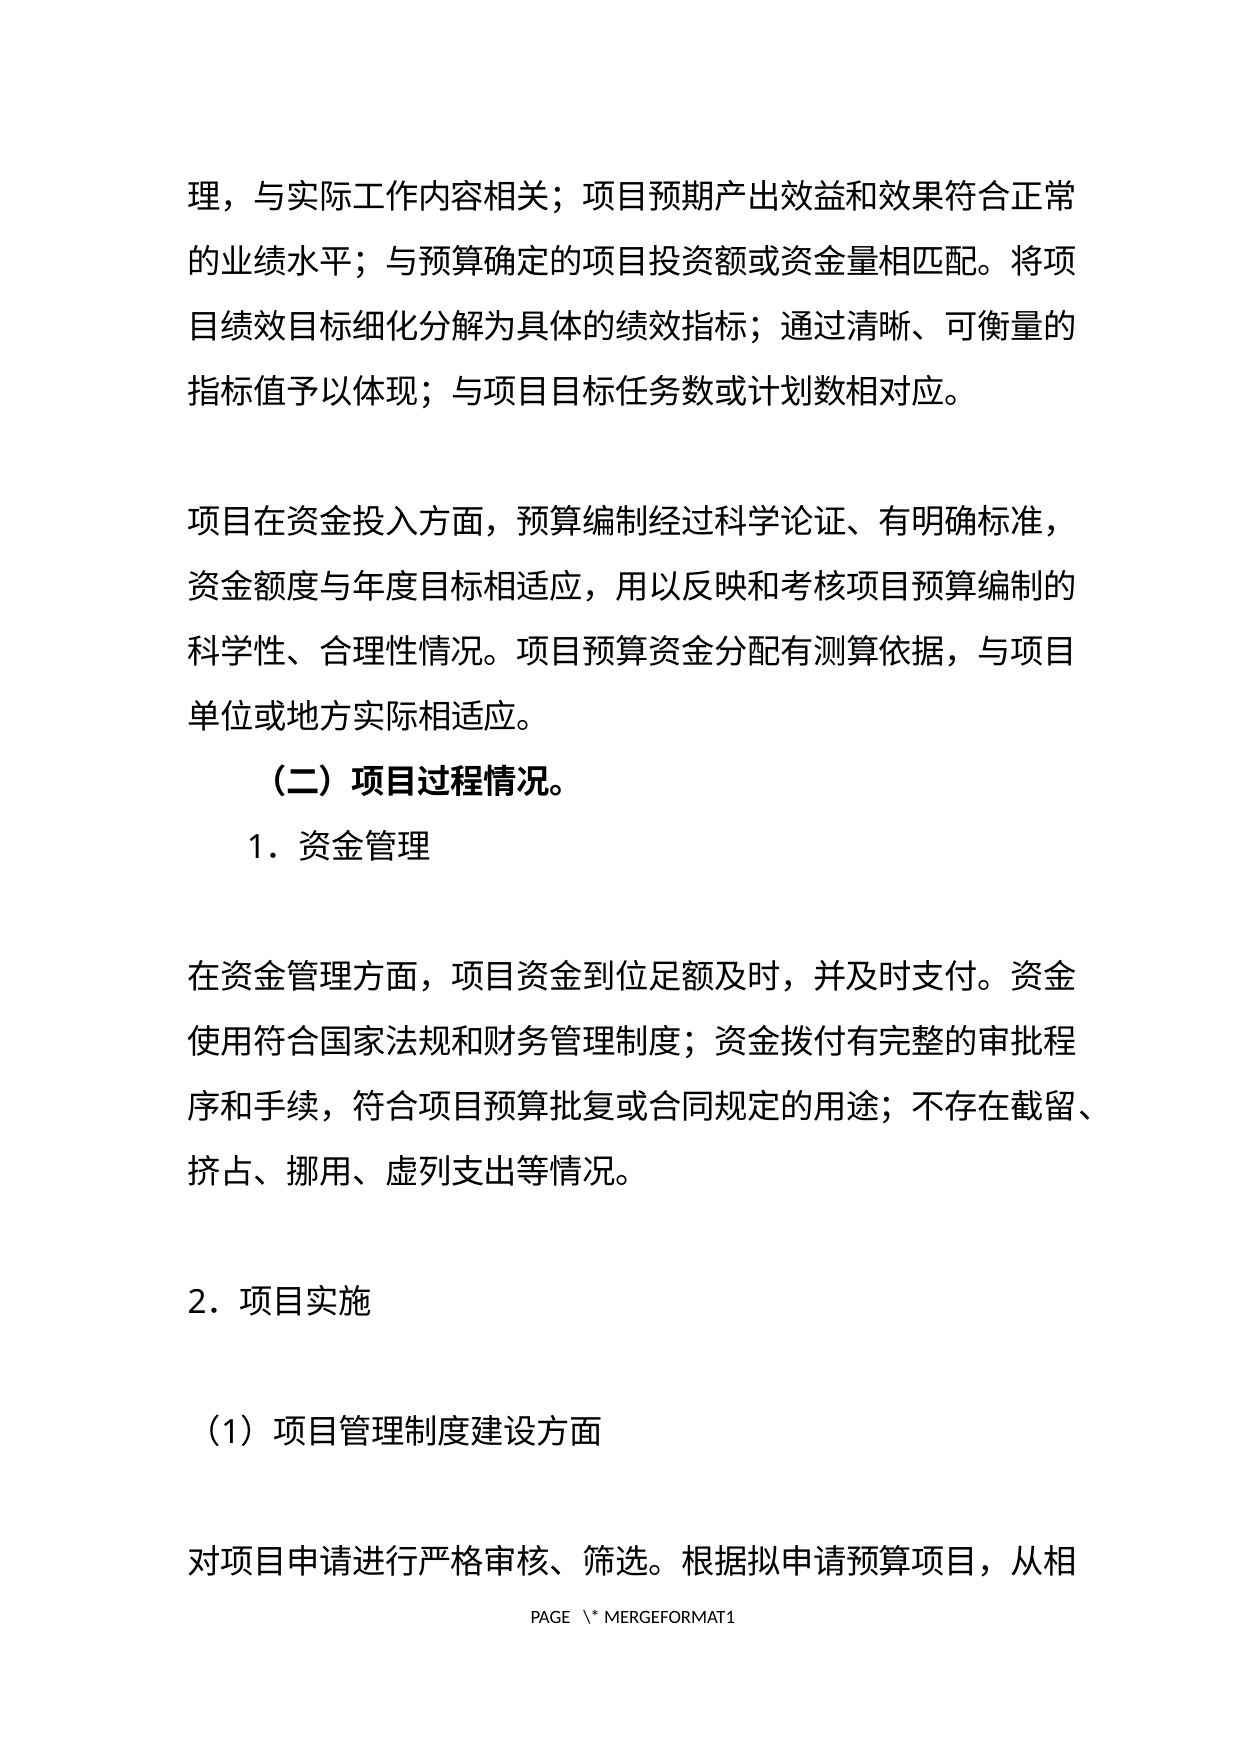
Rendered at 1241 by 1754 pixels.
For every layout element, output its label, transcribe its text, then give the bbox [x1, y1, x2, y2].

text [187, 812, 1078, 1592]
text （二）项目过程情况。 [187, 747, 1078, 812]
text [187, 162, 1078, 747]
